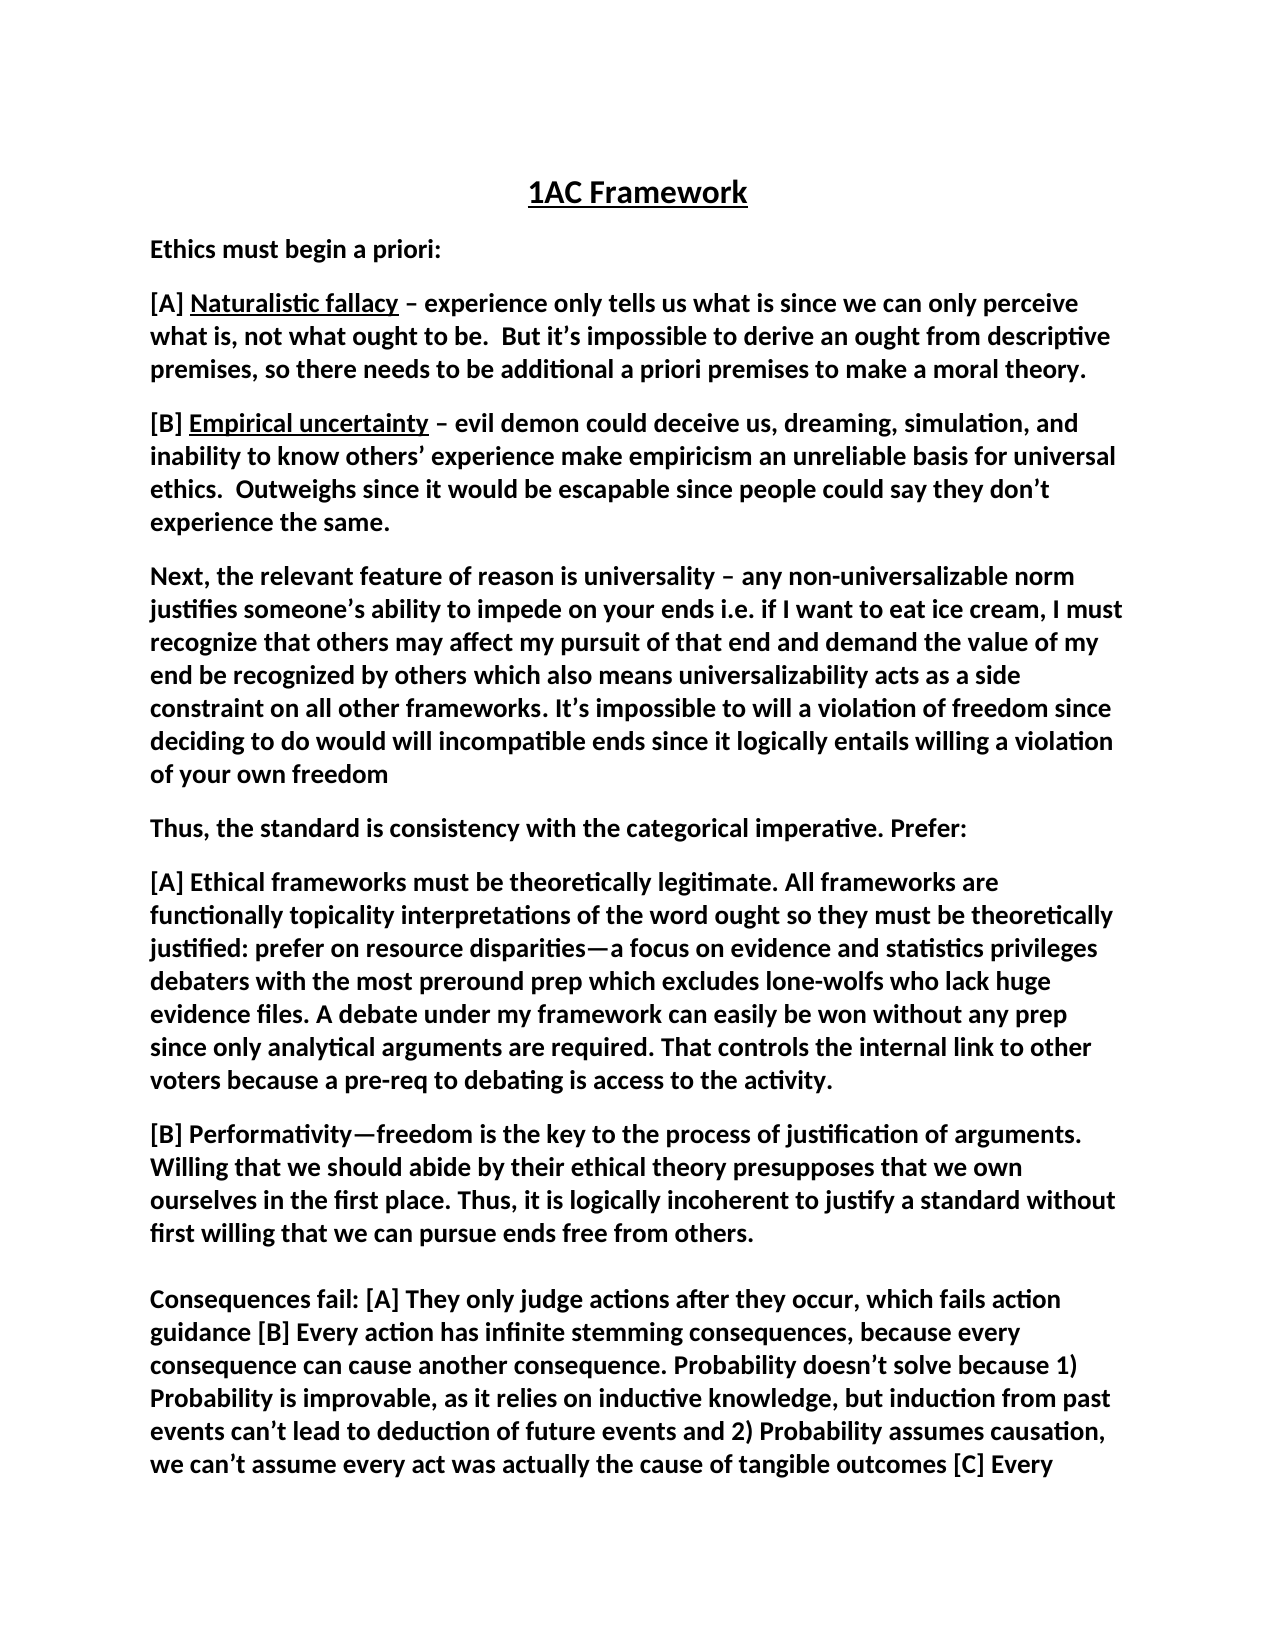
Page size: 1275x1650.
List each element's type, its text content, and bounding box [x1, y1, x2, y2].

subtitle [B] Performativity—freedom is the key to the process of justification of arguments. Willing that we should abide by their ethical theory presupposes that we own ourselves in the first place. Thus, it is logically incoherent to justify a standard without first willing that we can pursue ends free from others. [150, 1117, 1125, 1249]
subtitle 1AC Framework [150, 171, 1125, 212]
subtitle Ethics must begin a priori: [150, 232, 1125, 265]
subtitle Thus, the standard is consistency with the categorical imperative. Prefer: [150, 811, 1125, 844]
subtitle [A] Ethical frameworks must be theoretically legitimate. All frameworks are functionally topicality interpretations of the word ought so they must be theoretically justified: prefer on resource disparities—a focus on evidence and statistics privileges debaters with the most preround prep which excludes lone-wolfs who lack huge evidence files. A debate under my framework can easily be won without any prep since only analytical arguments are required. That controls the internal link to other voters because a pre-req to debating is access to the activity. [150, 865, 1125, 1096]
subtitle [A] Naturalistic fallacy – experience only tells us what is since we can only perceive what is, not what ought to be. But it’s impossible to derive an ought from descriptive premises, so there needs to be additional a priori premises to make a moral theory. [150, 286, 1125, 385]
subtitle Next, the relevant feature of reason is universality – any non-universalizable norm justifies someone’s ability to impede on your ends i.e. if I want to eat ice cream, I must recognize that others may affect my pursuit of that end and demand the value of my end be recognized by others which also means universalizability acts as a side constraint on all other frameworks. It’s impossible to will a violation of freedom since deciding to do would will incompatible ends since it logically entails willing a violation of your own freedom [150, 559, 1125, 790]
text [150, 1282, 1125, 1480]
subtitle [B] Empirical uncertainty – evil demon could deceive us, dreaming, simulation, and inability to know others’ experience make empiricism an unreliable basis for universal ethics. Outweighs since it would be escapable since people could say they don’t experience the same. [150, 406, 1125, 538]
